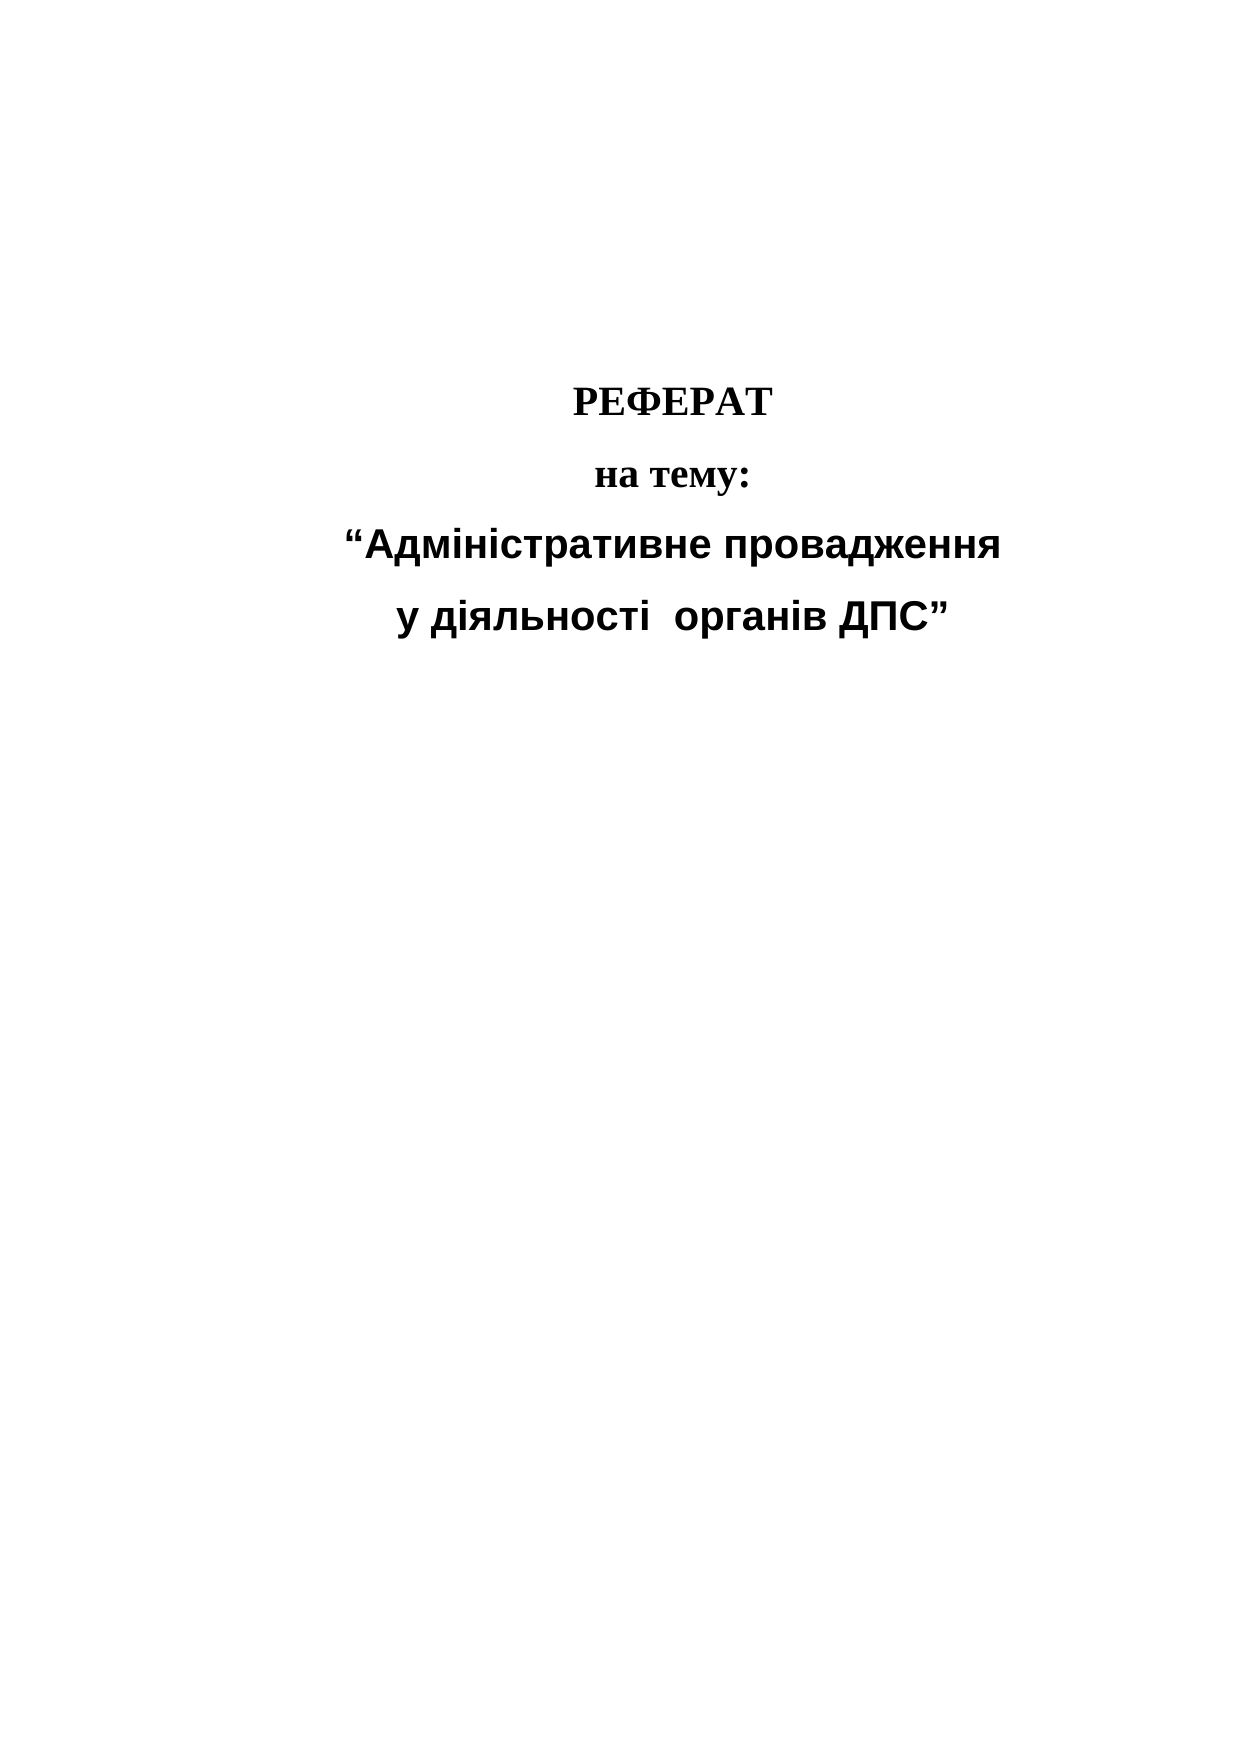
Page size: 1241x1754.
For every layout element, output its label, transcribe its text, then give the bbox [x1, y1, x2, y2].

text “Адміністративне провадження [127, 520, 1175, 568]
text РЕФЕРАТ [127, 376, 1175, 424]
text на тему: [127, 448, 1175, 496]
text у діяльності органів ДПС” [127, 592, 1175, 640]
